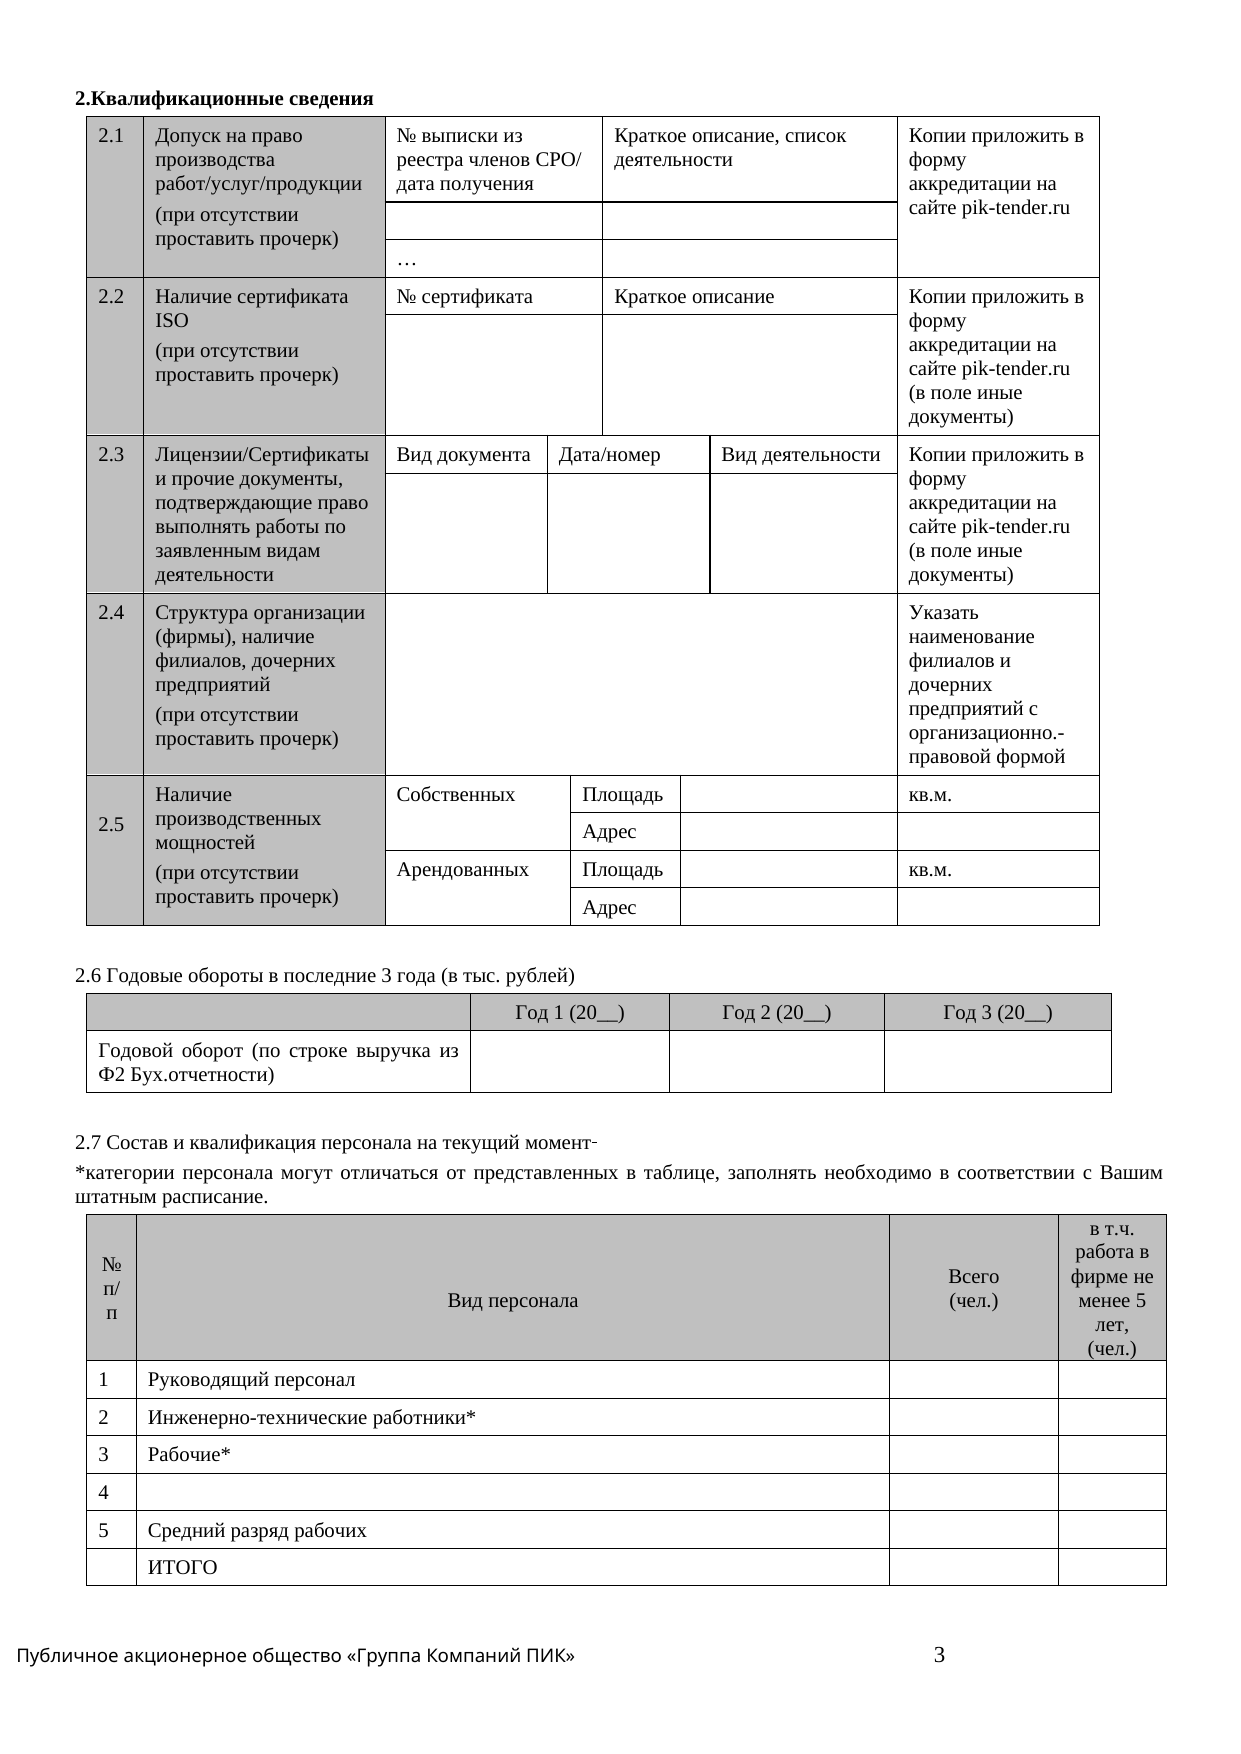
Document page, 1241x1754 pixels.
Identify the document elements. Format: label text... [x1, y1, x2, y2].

table_cell ИТОГО [137, 1549, 889, 1585]
table_cell Арендованных [386, 851, 570, 925]
table_header Краткое описание, список деятельности [603, 117, 897, 201]
table_cell [1059, 1399, 1166, 1435]
table_cell [898, 813, 1099, 850]
table_header в т.ч. работа в фирме не менее 5 лет, (чел.) [1059, 1215, 1166, 1360]
table_cell 2 [87, 1399, 136, 1435]
table_cell [890, 1436, 1058, 1473]
table_cell Инженерно-технические работники* [137, 1399, 889, 1435]
table_cell [1059, 1361, 1166, 1397]
table_cell [386, 594, 897, 774]
table_cell Собственных [386, 776, 570, 850]
table_cell 4 [87, 1474, 136, 1510]
table_cell Указать наименование филиалов и дочерних предприятий с организационно.-правовой формой [898, 594, 1099, 774]
table_cell Копии приложить в форму аккредитации на сайте pik-tender.ru (в поле иные документы) [898, 278, 1099, 434]
table_cell 2.4 [87, 594, 143, 774]
table_header 2.1 [87, 117, 143, 277]
table_header Всего (чел.) [890, 1215, 1058, 1360]
table_cell [885, 1031, 1111, 1092]
table_cell [890, 1474, 1058, 1510]
table_cell [681, 776, 897, 812]
table_cell … [386, 240, 602, 277]
table_cell [1059, 1549, 1166, 1585]
table_cell Площадь [571, 776, 680, 812]
table_header [87, 994, 470, 1030]
table_header Год 1 (20__) [471, 994, 669, 1030]
table_cell 1 [87, 1361, 136, 1397]
text *категории персонала могут отличаться от представленных в таблице, заполнять необходимо в соответствии с Вашим штатным расписание. [75, 1160, 1165, 1208]
table_cell [890, 1511, 1058, 1548]
table_header № выписки из реестра членов СРО/ дата получения [386, 117, 602, 201]
table_cell Структура организации (фирмы), наличие филиалов, дочерних предприятий (при отсутствии проставить прочерк) [144, 594, 385, 774]
table_cell [548, 474, 709, 592]
table_cell Вид деятельности [711, 436, 897, 473]
table_header Допуск на право производства работ/услуг/продукции (при отсутствии проставить прочерк) [144, 117, 385, 277]
table_cell Годовой оборот (по строке выручка из Ф2 Бух.отчетности) [87, 1031, 470, 1092]
table_cell [898, 888, 1099, 925]
table_header Копии приложить в форму аккредитации на сайте pik-tender.ru [898, 117, 1099, 277]
table_header Вид персонала [137, 1215, 889, 1360]
table_cell Наличие сертификата ISO (при отсутствии проставить прочерк) [144, 278, 385, 434]
table_cell [603, 240, 897, 277]
table_header № п/п [87, 1215, 136, 1360]
text 2.6 Годовые обороты в последние 3 года (в тыс. рублей) [75, 962, 1165, 987]
table_cell 5 [87, 1511, 136, 1548]
table_cell [890, 1399, 1058, 1435]
table_cell Рабочие* [137, 1436, 889, 1473]
table_header Год 3 (20__) [885, 994, 1111, 1030]
table_cell [890, 1361, 1058, 1397]
table_cell Копии приложить в форму аккредитации на сайте pik-tender.ru (в поле иные документы) [898, 436, 1099, 592]
text 2.Квалификационные сведения [75, 85, 1165, 109]
table_cell Краткое описание [603, 278, 897, 314]
table_cell [681, 851, 897, 887]
table_cell Наличие производственных мощностей (при отсутствии проставить прочерк) [144, 776, 385, 925]
table_cell кв.м. [898, 851, 1099, 887]
table_cell [1059, 1511, 1166, 1548]
table_cell Адрес [571, 813, 680, 850]
table_cell [711, 474, 897, 592]
table_cell [471, 1031, 669, 1092]
table_cell Дата/номер [548, 436, 709, 473]
table_cell 2.5 [87, 776, 143, 925]
table_cell [386, 315, 602, 434]
table_cell [137, 1474, 889, 1510]
table_cell № сертификата [386, 278, 602, 314]
table_cell [681, 888, 897, 925]
table_cell [386, 203, 602, 239]
table_header Год 2 (20__) [670, 994, 884, 1030]
table_cell [670, 1031, 884, 1092]
table_cell 3 [87, 1436, 136, 1473]
table_cell 2.2 [87, 278, 143, 434]
table_cell Площадь [571, 851, 680, 887]
table_cell [603, 203, 897, 239]
table_cell Лицензии/Сертификаты и прочие документы, подтверждающие право выполнять работы по заявленным видам деятельности [144, 436, 385, 592]
table_cell Адрес [571, 888, 680, 925]
table_cell Средний разряд рабочих [137, 1511, 889, 1548]
table_cell [1059, 1474, 1166, 1510]
table_cell [603, 315, 897, 434]
table_cell 2.3 [87, 436, 143, 592]
table_cell [681, 813, 897, 850]
table_cell [1059, 1436, 1166, 1473]
table_cell [890, 1549, 1058, 1585]
text 2.7 Состав и квалификация персонала на текущий момент [75, 1130, 1165, 1154]
table_cell Вид документа [386, 436, 547, 473]
table_cell кв.м. [898, 776, 1099, 812]
table_cell [386, 474, 547, 592]
table_cell Руководящий персонал [137, 1361, 889, 1397]
table_cell [87, 1549, 136, 1585]
